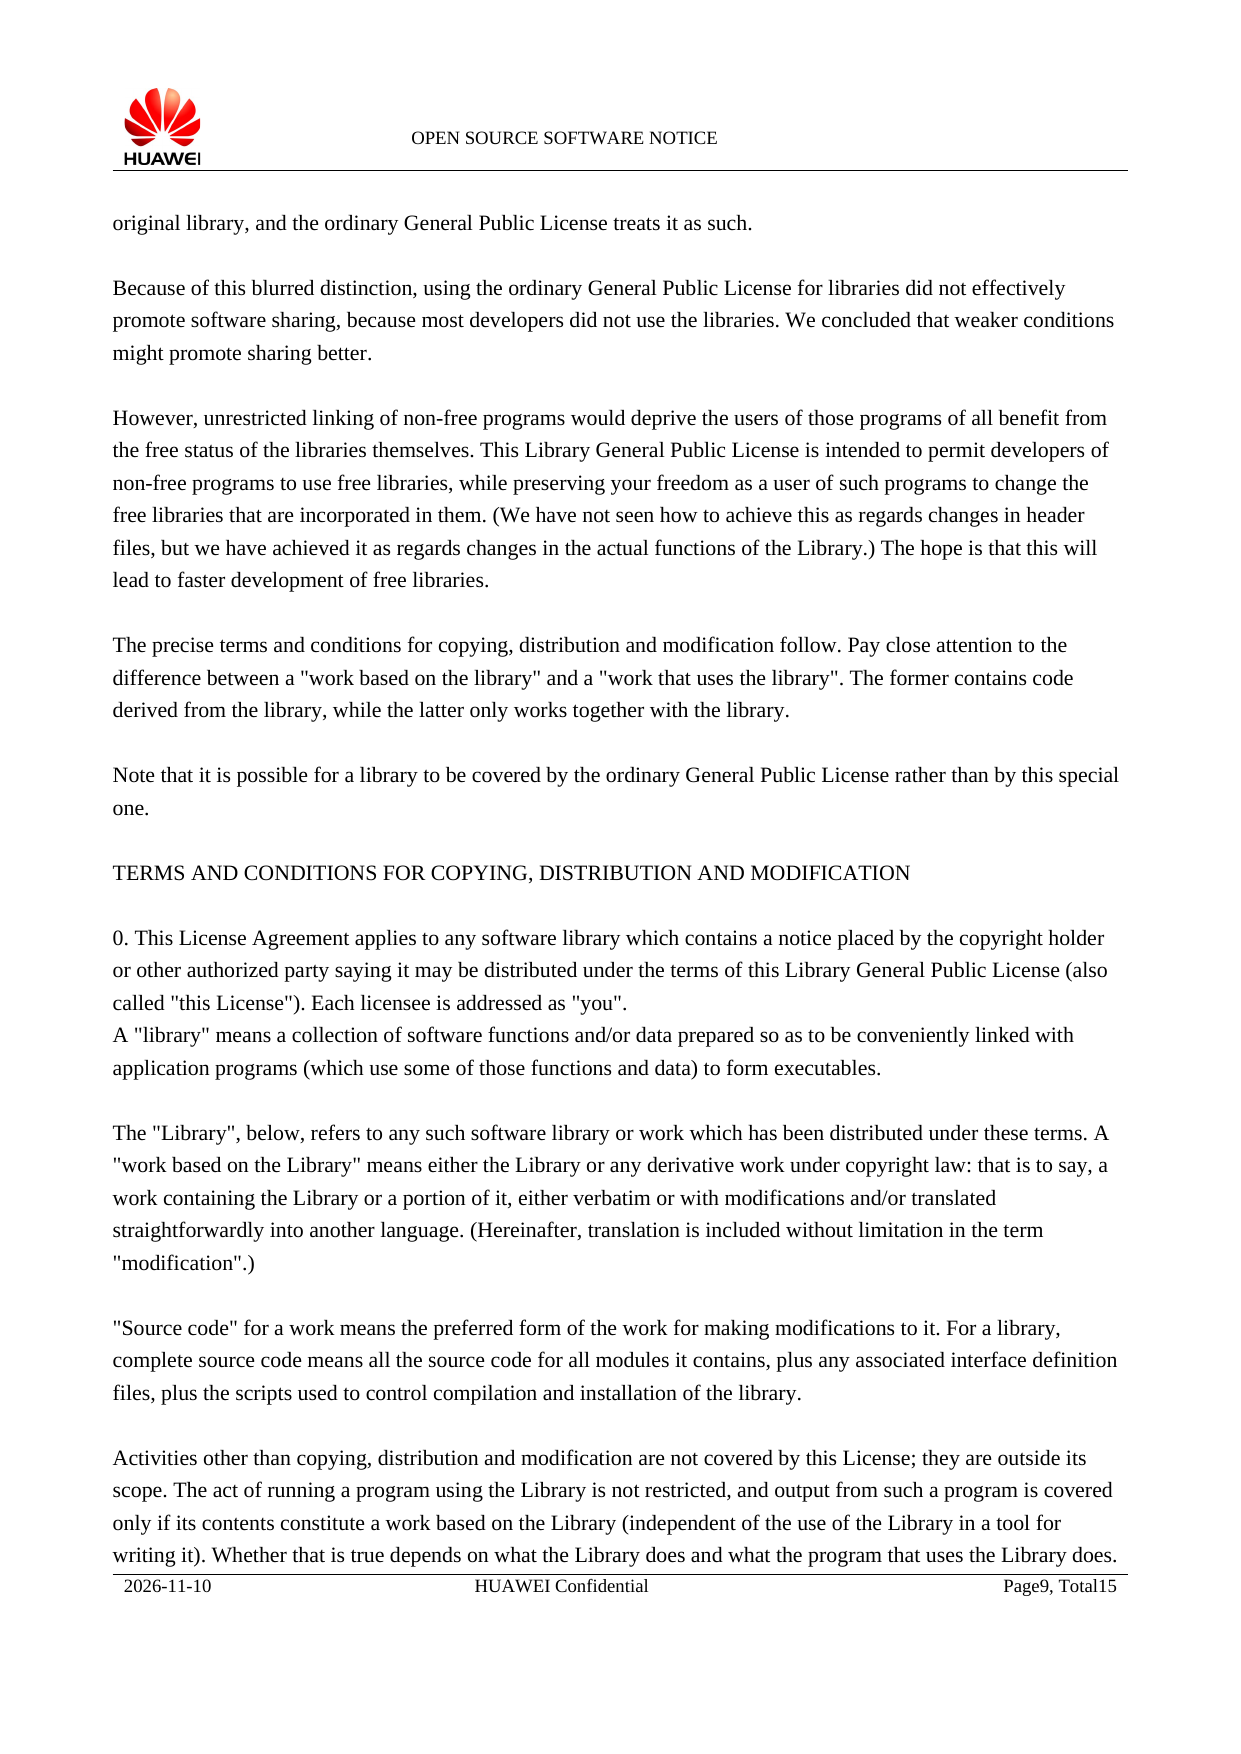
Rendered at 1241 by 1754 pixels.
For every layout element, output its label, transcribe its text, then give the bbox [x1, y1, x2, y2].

picture [124, 88, 201, 165]
